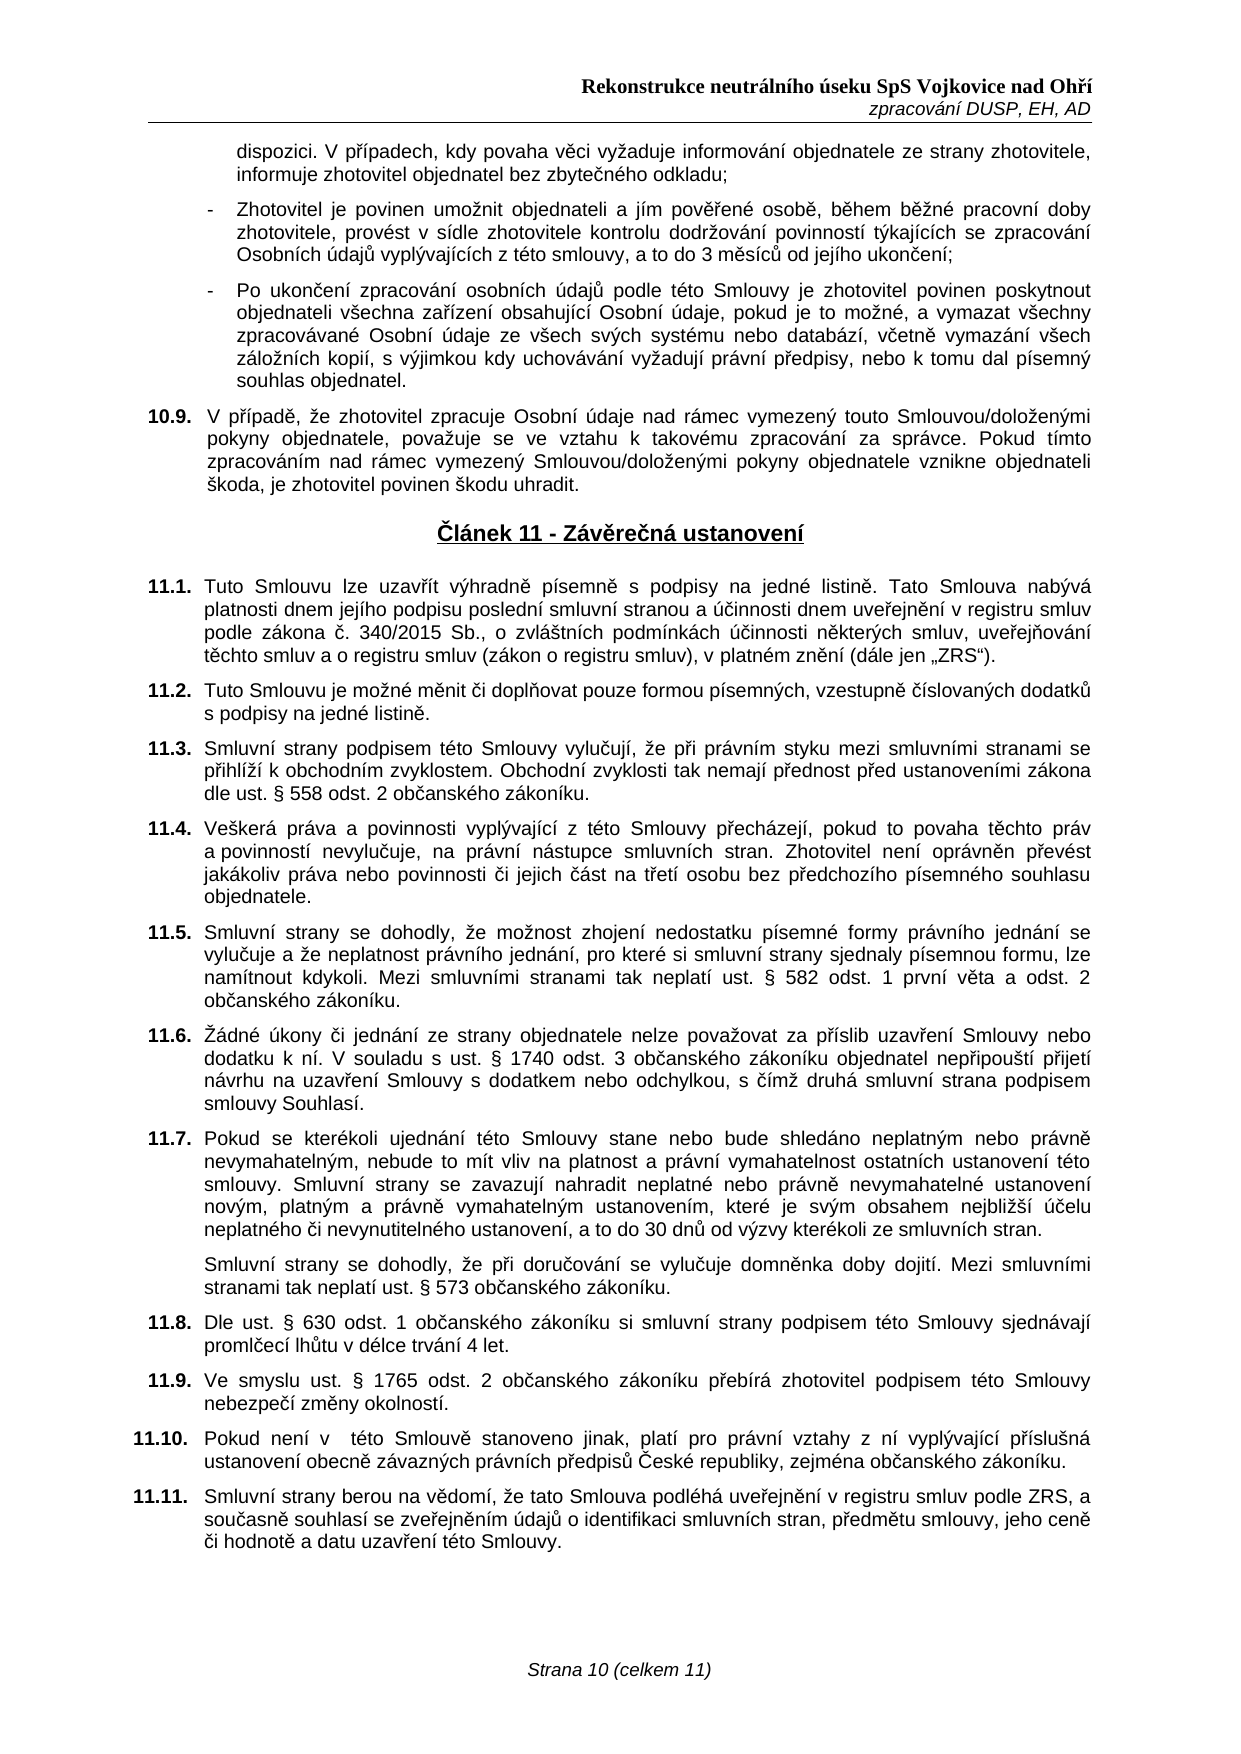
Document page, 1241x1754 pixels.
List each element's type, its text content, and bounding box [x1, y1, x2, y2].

text 11.3. Smluvní strany podpisem této Smlouvy vylučují, že při právním styku mezi smluvními stranami se přihlíží k obchodním zvyklostem. Obchodní zvyklosti tak nemají přednost před ustanoveními zákona dle ust. § 558 odst. 2 občanského zákoníku. [148, 737, 1092, 805]
text 10.9. V případě, že zhotovitel zpracuje Osobní údaje nad rámec vymezený touto Smlouvou/doloženými pokyny objednatele, považuje se ve vztahu k takovému zpracování za správce. Pokud tímto zpracováním nad rámec vymezený Smlouvou/doloženými pokyny objednatele vznikne objednateli škoda, je zhotovitel povinen škodu uhradit. [148, 404, 1092, 495]
text - Po ukončení zpracování osobních údajů podle této Smlouvy je zhotovitel povinen poskytnout objednateli všechna zařízení obsahující Osobní údaje, pokud je to možné, a vymazat všechny zpracovávané Osobní údaje ze všech svých systému nebo databází, včetně vymazání všech záložních kopií, s výjimkou kdy uchovávání vyžadují právní předpisy, nebo k tomu dal písemný souhlas objednatel. [207, 278, 1092, 392]
text 11.5. Smluvní strany se dohodly, že možnost zhojení nedostatku písemné formy právního jednání se vylučuje a že neplatnost právního jednání, pro které si smluvní strany sjednaly písemnou formu, lze namítnout kdykoli. Mezi smluvními stranami tak neplatí ust. § 582 odst. 1 první věta a odst. 2 občanského zákoníku. [148, 921, 1092, 1011]
text 11.11. Smluvní strany berou na vědomí, že tato Smlouva podléhá uveřejnění v registru smluv podle ZRS, a současně souhlasí se zveřejněním údajů o identifikaci smluvních stran, předmětu smlouvy, jeho ceně či hodnotě a datu uzavření této Smlouvy. [133, 1485, 1092, 1553]
text 11.4. Veškerá práva a povinnosti vyplývající z této Smlouvy přecházejí, pokud to povaha těchto práv a povinností nevylučuje, na právní nástupce smluvních stran. Zhotovitel není oprávněn převést jakákoliv práva nebo povinnosti či jejich část na třetí osobu bez předchozího písemného souhlasu objednatele. [148, 817, 1092, 908]
text 11.9. Ve smyslu ust. § 1765 odst. 2 občanského zákoníku přebírá zhotovitel podpisem této Smlouvy nebezpečí změny okolností. [148, 1369, 1092, 1414]
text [207, 140, 1092, 185]
text 11.8. Dle ust. § 630 odst. 1 občanského zákoníku si smluvní strany podpisem této Smlouvy sjednávají promlčecí lhůtu v délce trvání 4 let. [148, 1311, 1092, 1357]
text 11.7. Pokud se kterékoli ujednání této Smlouvy stane nebo bude shledáno neplatným nebo právně nevymahatelným, nebude to mít vliv na platnost a právní vymahatelnost ostatních ustanovení této smlouvy. Smluvní strany se zavazují nahradit neplatné nebo právně nevymahatelné ustanovení novým, platným a právně vymahatelným ustanovením, které je svým obsahem nejbližší účelu neplatného či nevynutitelného ustanovení, a to do 30 dnů od výzvy kterékoli ze smluvních stran. [148, 1127, 1092, 1241]
text 11.1. Tuto Smlouvu lze uzavřít výhradně písemně s podpisy na jedné listině. Tato Smlouva nabývá platnosti dnem jejího podpisu poslední smluvní stranou a účinnosti dnem uveřejnění v registru smluv podle zákona č. 340/2015 Sb., o zvláštních podmínkách účinnosti některých smluv, uveřejňování těchto smluv a o registru smluv (zákon o registru smluv), v platném znění (dále jen „ZRS“). [148, 575, 1092, 666]
subtitle Článek 11 - Závěrečná ustanovení [148, 520, 1092, 547]
text 11.2. Tuto Smlouvu je možné měnit či doplňovat pouze formou písemných, vzestupně číslovaných dodatků s podpisy na jedné listině. [148, 679, 1092, 724]
text 11.6. Žádné úkony či jednání ze strany objednatele nelze považovat za příslib uzavření Smlouvy nebo dodatku k ní. V souladu s ust. § 1740 odst. 3 občanského zákoníku objednatel nepřipouští přijetí návrhu na uzavření Smlouvy s dodatkem nebo odchylkou, s čímž druhá smluvní strana podpisem smlouvy Souhlasí. [148, 1024, 1092, 1115]
text 11.10. Pokud není v této Smlouvě stanoveno jinak, platí pro právní vztahy z ní vyplývající příslušná ustanovení obecně závazných právních předpisů České republiky, zejména občanského zákoníku. [133, 1427, 1092, 1472]
text Smluvní strany se dohodly, že při doručování se vylučuje domněnka doby dojití. Mezi smluvními stranami tak neplatí ust. § 573 občanského zákoníku. [148, 1253, 1092, 1299]
text - Zhotovitel je povinen umožnit objednateli a jím pověřené osobě, během běžné pracovní doby zhotovitele, provést v sídle zhotovitele kontrolu dodržování povinností týkajících se zpracování Osobních údajů vyplývajících z této smlouvy, a to do 3 měsíců od jejího ukončení; [207, 198, 1092, 266]
